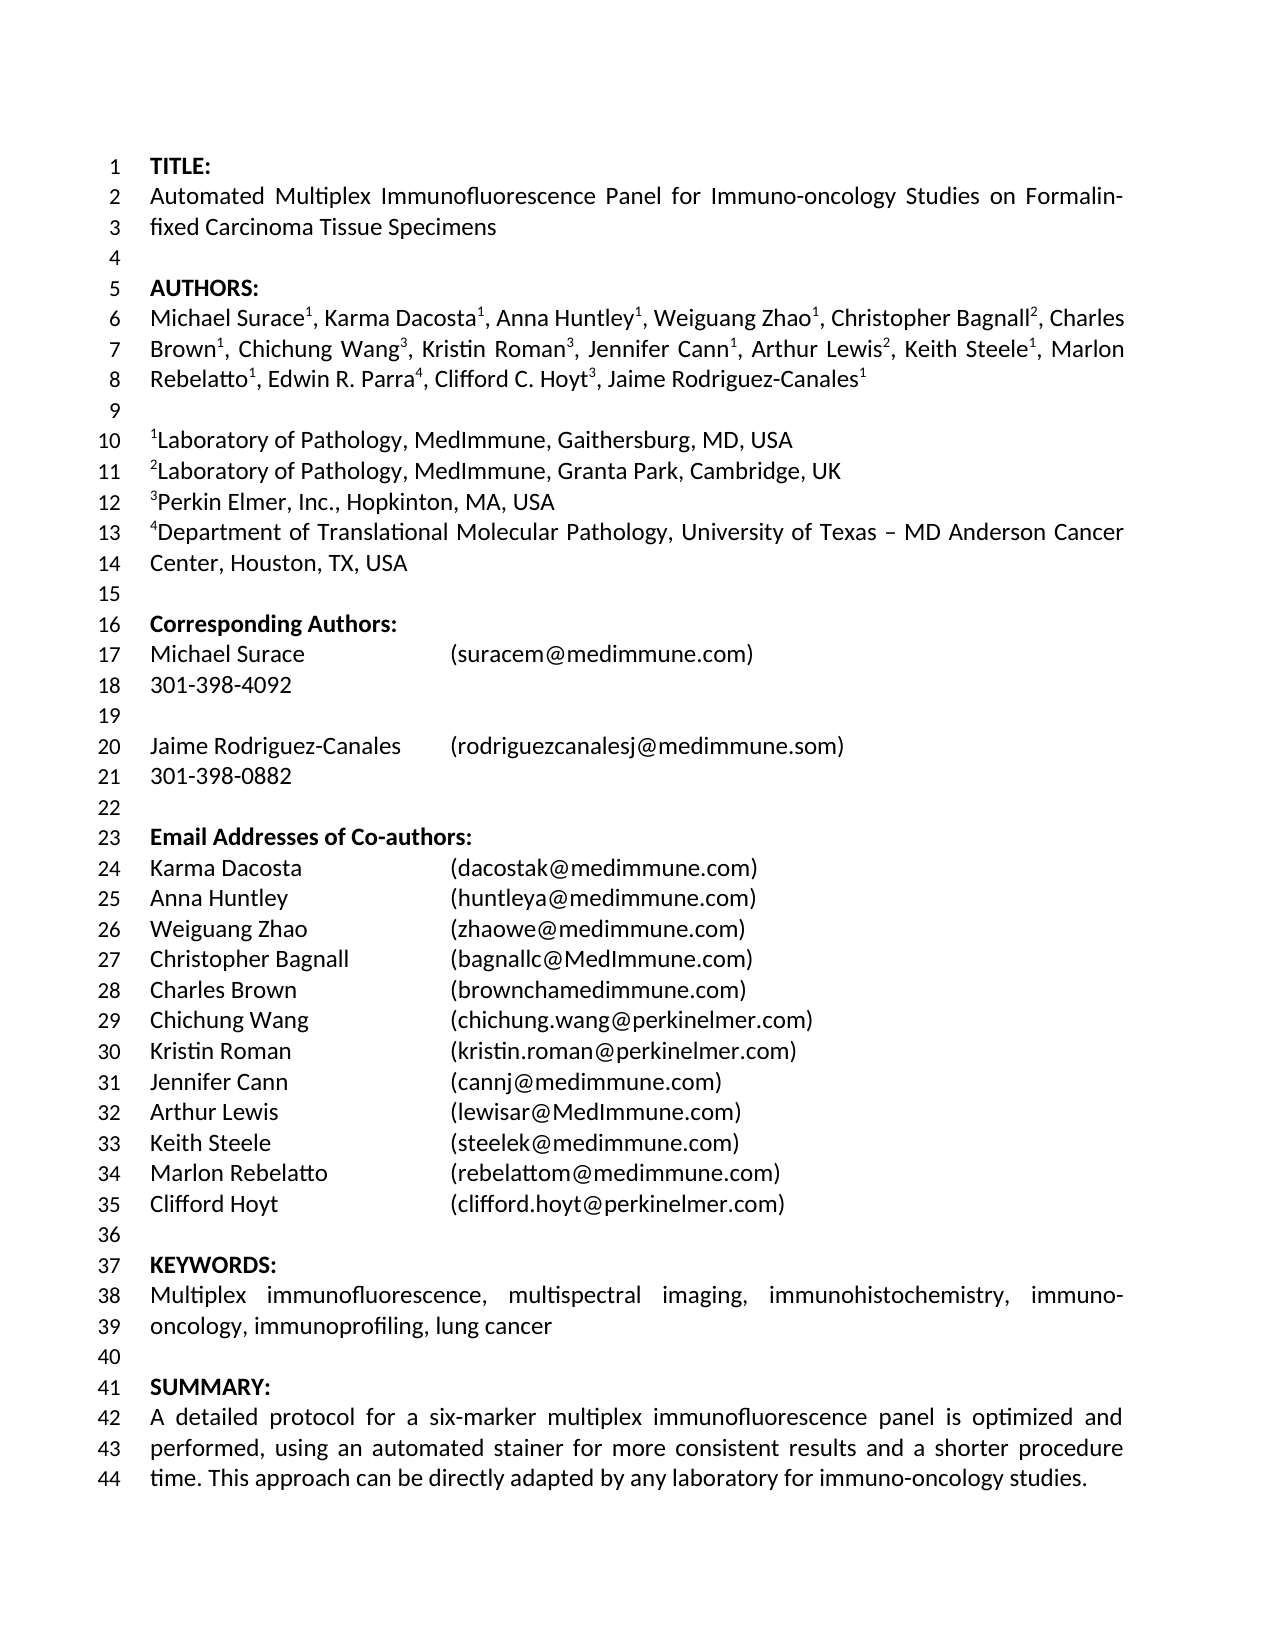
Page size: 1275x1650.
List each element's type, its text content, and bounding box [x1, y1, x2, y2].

text Arthur Lewis (lewisar@MedImmune.com) [150, 1096, 1125, 1127]
text 4Department of Translational Molecular Pathology, University of Texas – MD Anderson Cancer Center, Houston, TX, USA [150, 516, 1125, 577]
text Michael Surace (suracem@medimmune.com) [150, 638, 1125, 669]
text Multiplex immunofluorescence, multispectral imaging, immunohistochemistry, immuno-oncology, immunoprofiling, lung cancer [150, 1279, 1125, 1340]
text Anna Huntley (huntleya@medimmune.com) [150, 882, 1125, 913]
text SUMMARY: [150, 1371, 1125, 1401]
text 3Perkin Elmer, Inc., Hopkinton, MA, USA [150, 486, 1125, 516]
text Corresponding Authors: [150, 608, 1125, 638]
text Marlon Rebelatto (rebelattom@medimmune.com) [150, 1157, 1125, 1188]
text 1Laboratory of Pathology, MedImmune, Gaithersburg, MD, USA [150, 425, 1125, 455]
text Jaime Rodriguez-Canales (rodriguezcanalesj@medimmune.som) [150, 730, 1125, 760]
text Keith Steele (steelek@medimmune.com) [150, 1127, 1125, 1157]
text Weiguang Zhao (zhaowe@medimmune.com) [150, 913, 1125, 943]
text Charles Brown (brownchamedimmune.com) [150, 974, 1125, 1004]
text Kristin Roman (kristin.roman@perkinelmer.com) [150, 1035, 1125, 1066]
text Clifford Hoyt (clifford.hoyt@perkinelmer.com) [150, 1188, 1125, 1218]
text 301-398-4092 [150, 669, 1125, 699]
text A detailed protocol for a six-marker multiplex immunofluorescence panel is optimized and performed, using an automated stainer for more consistent results and a shorter procedure time. This approach can be directly adapted by any laboratory for immuno-oncology studies. [150, 1401, 1125, 1493]
text 301-398-0882 [150, 760, 1125, 791]
text AUTHORS: [150, 272, 1125, 303]
text Karma Dacosta (dacostak@medimmune.com) [150, 852, 1125, 882]
text Michael Surace1, Karma Dacosta1, Anna Huntley1, Weiguang Zhao1, Christopher Bagnall2, Charles Brown1, Chichung Wang3, Kristin Roman3, Jennifer Cann1, Arthur Lewis2, Keith Steele1, Marlon Rebelatto1, Edwin R. Parra4, Clifford C. Hoyt3, Jaime Rodriguez-Canales1 [150, 303, 1125, 394]
text Jennifer Cann (cannj@medimmune.com) [150, 1066, 1125, 1096]
text TITLE: [150, 150, 1125, 181]
text Automated Multiplex Immunofluorescence Panel for Immuno-oncology Studies on Formalin-fixed Carcinoma Tissue Specimens [150, 181, 1125, 242]
text Email Addresses of Co-authors: [150, 821, 1125, 852]
text KEYWORDS: [150, 1249, 1125, 1279]
text Christopher Bagnall (bagnallc@MedImmune.com) [150, 943, 1125, 974]
text 2Laboratory of Pathology, MedImmune, Granta Park, Cambridge, UK [150, 455, 1125, 486]
text Chichung Wang (chichung.wang@perkinelmer.com) [150, 1004, 1125, 1035]
